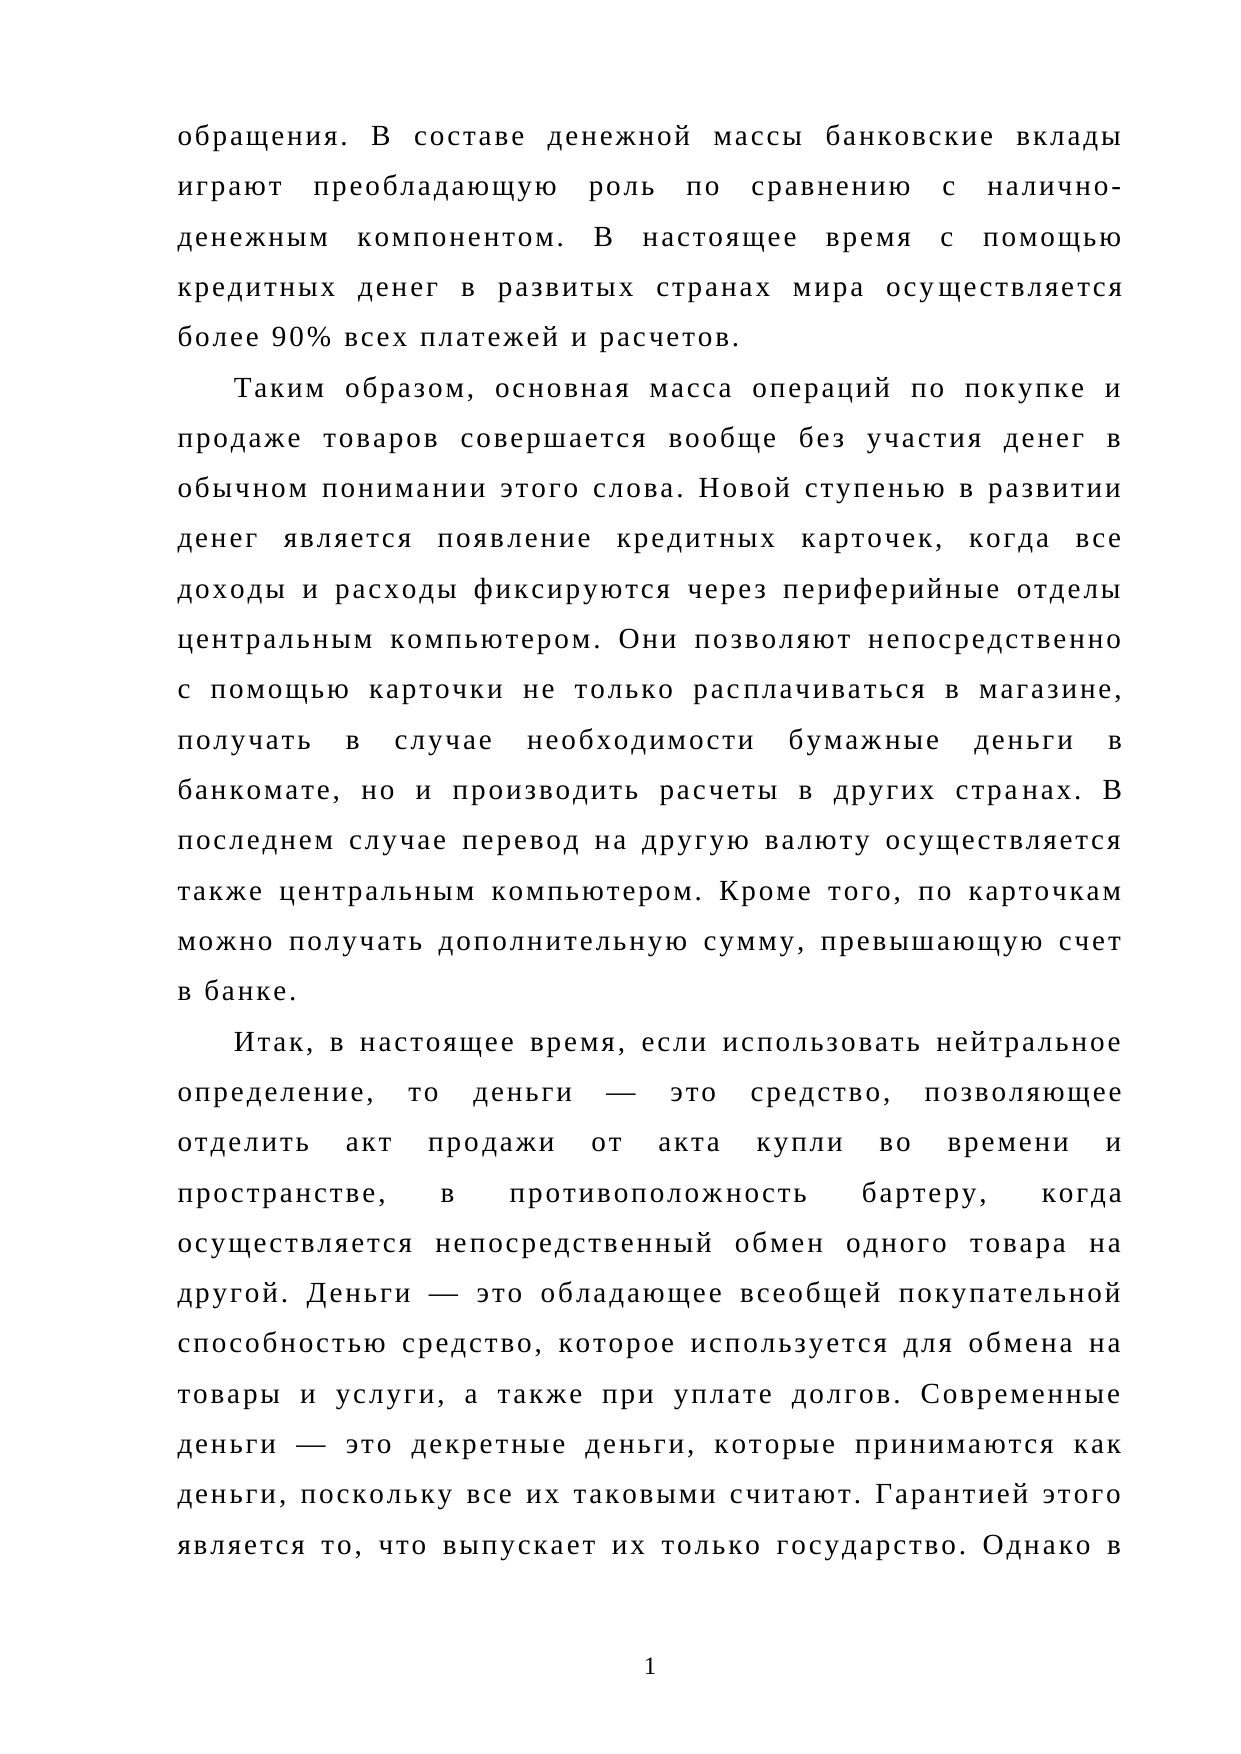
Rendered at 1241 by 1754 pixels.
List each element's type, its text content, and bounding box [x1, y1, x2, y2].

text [177, 118, 1122, 353]
text Таким образом, основная масса операций по покупке и продаже товаров совершается вообще без участия денег в обычном понимании этого слова. Новой ступенью в развитии денег является появление кредитных карточек, когда все доходы и расходы фиксируются через периферийные отделы центральным компьютером. Они позволяют непосредственно с помощью карточки не только расплачиваться в магазине, получать в случае необходимости бумажные деньги в банкомате, но и производить расчеты в других странах. В последнем случае перевод на другую валюту осуществляется также центральным компьютером. Кроме того, по карточкам можно получать дополнительную сумму, превышающую счет в банке. [177, 370, 1122, 1007]
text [177, 1024, 1122, 1560]
